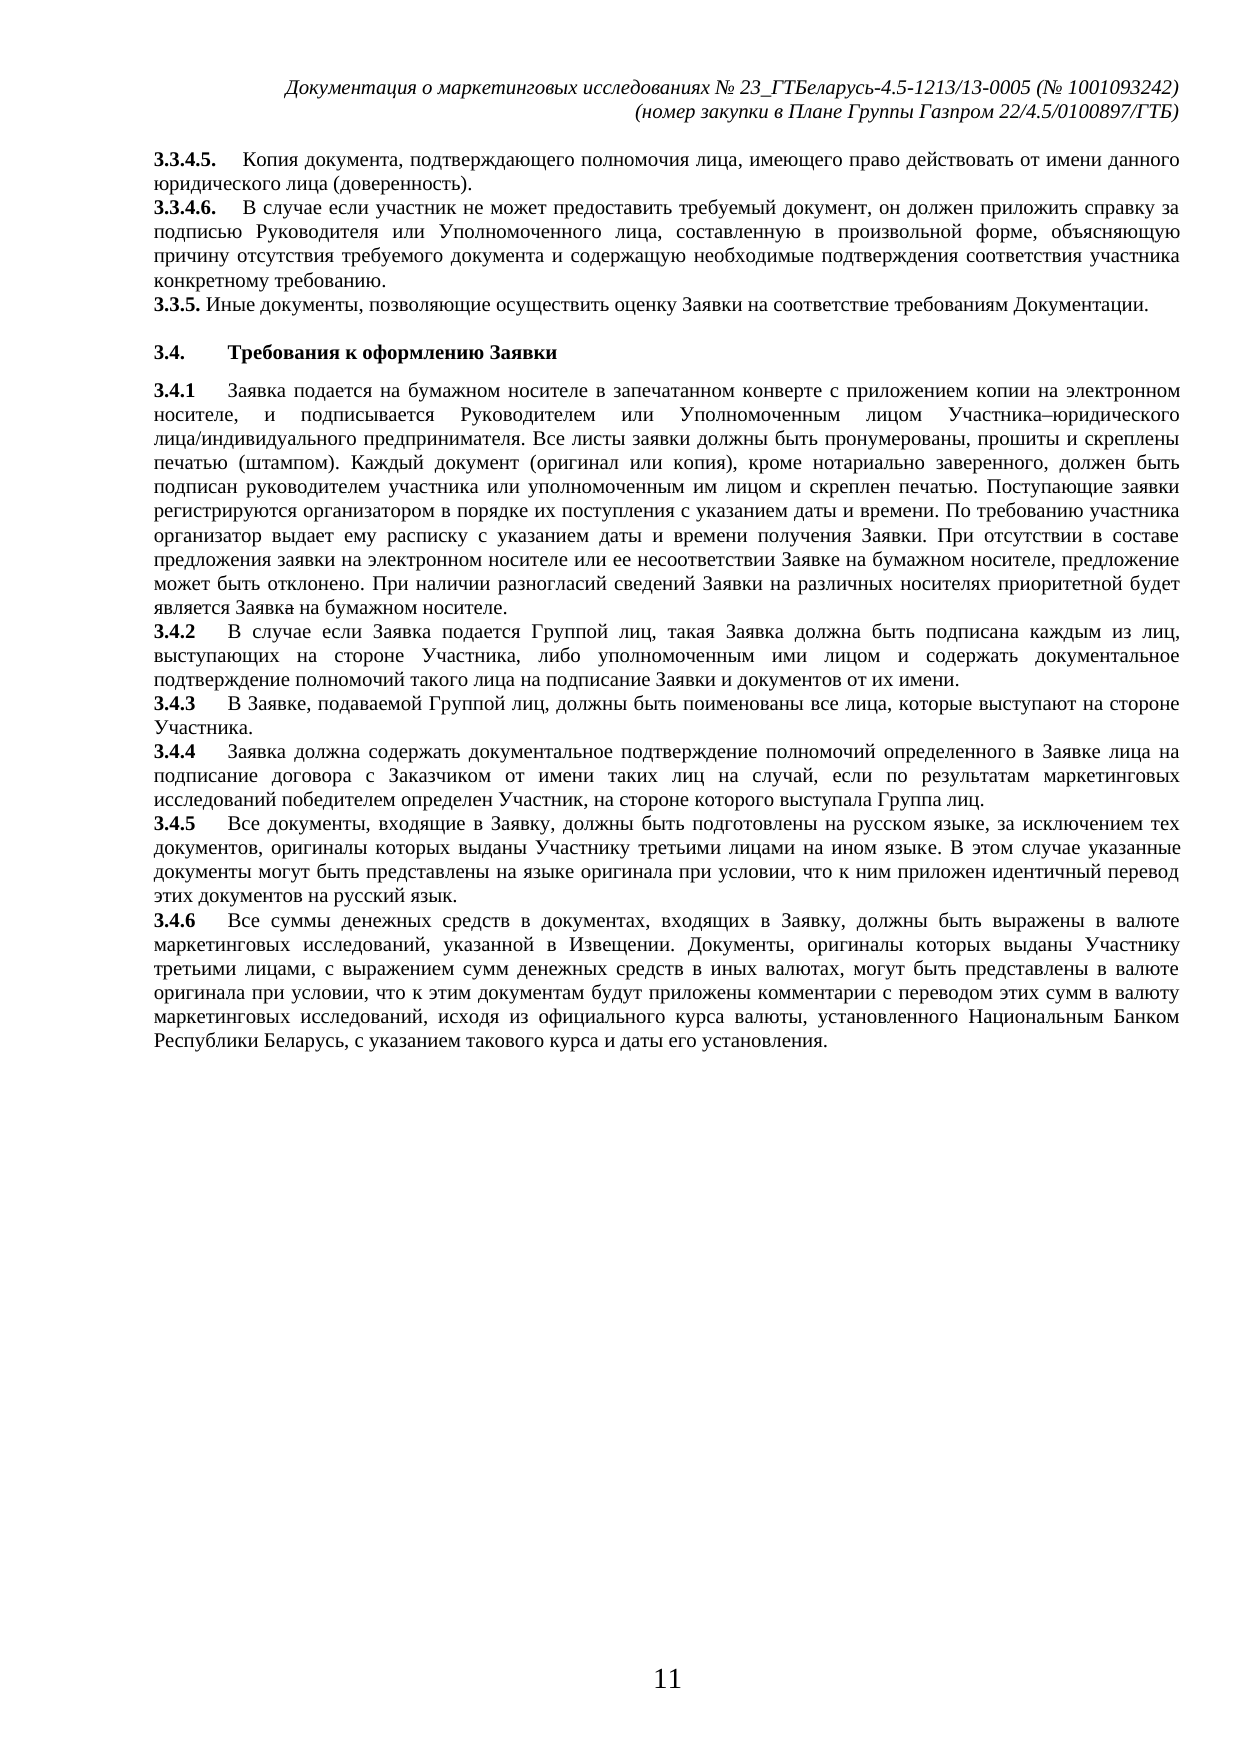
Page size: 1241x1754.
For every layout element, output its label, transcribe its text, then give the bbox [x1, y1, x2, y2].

list В Заявке, подаваемой Группой лиц, должны быть поименованы все лица, которые выступают на стороне Участника. [153, 691, 1181, 739]
text 3.3.5. Иные документы, позволяющие осуществить оценку Заявки на соответствие требованиям Документации. [153, 292, 1181, 316]
list В случае если участник не может предоставить требуемый документ, он должен приложить справку за подписью Руководителя или Уполномоченного лица, составленную в произвольной форме, объясняющую причину отсутствия требуемого документа и содержащую необходимые подтверждения соответствия участника конкретному требованию. [153, 195, 1181, 292]
list Все суммы денежных средств в документах, входящих в Заявку, должны быть выражены в валюте маркетинговых исследований, указанной в Извещении. Документы, оригиналы которых выданы Участнику третьими лицами, с выражением сумм денежных средств в иных валютах, могут быть представлены в валюте оригинала при условии, что к этим документам будут приложены комментарии с переводом этих сумм в валюту маркетинговых исследований, исходя из официального курса валюты, установленного Национальным Банком Республики Беларусь, с указанием такового курса и даты его установления. [153, 907, 1181, 1052]
list Заявка должна содержать документальное подтверждение полномочий определенного в Заявке лица на подписание договора с Заказчиком от имени таких лиц на случай, если по результатам маркетинговых исследований победителем определен Участник, на стороне которого выступала Группа лиц. [153, 739, 1181, 811]
list Все документы, входящие в Заявку, должны быть подготовлены на русском языке, за исключением тех документов, оригиналы которых выданы Участнику третьими лицами на ином языке. В этом случае указанные документы могут быть представлены на языке оригинала при условии, что к ним приложен идентичный перевод этих документов на русский язык. [153, 811, 1181, 907]
list Копия документа, подтверждающего полномочия лица, имеющего право действовать от имени данного юридического лица (доверенность). [153, 147, 1181, 195]
list Заявка подается на бумажном носителе в запечатанном конверте с приложением копии на электронном носителе, и подписывается Руководителем или Уполномоченным лицом Участника–юридического лица/индивидуального предпринимателя. Все листы заявки должны быть пронумерованы, прошиты и скреплены печатью (штампом). Каждый документ (оригинал или копия), кроме нотариально заверенного, должен быть подписан руководителем участника или уполномоченным им лицом и скреплен печатью. Поступающие заявки регистрируются организатором в порядке их поступления с указанием даты и времени. По требованию участника организатор выдает ему расписку с указанием даты и времени получения Заявки. При отсутствии в составе предложения заявки на электронном носителе или ее несоответствии Заявке на бумажном носителе, предложение может быть отклонено. При наличии разногласий сведений Заявки на различных носителях приоритетной будет является Заявка на бумажном носителе. [153, 378, 1181, 619]
list Требования к оформлению Заявки [153, 340, 1181, 364]
list В случае если Заявка подается Группой лиц, такая Заявка должна быть подписана каждым из лиц, выступающих на стороне Участника, либо уполномоченным ими лицом и содержать документальное подтверждение полномочий такого лица на подписание Заявки и документов от их имени. [153, 619, 1181, 691]
